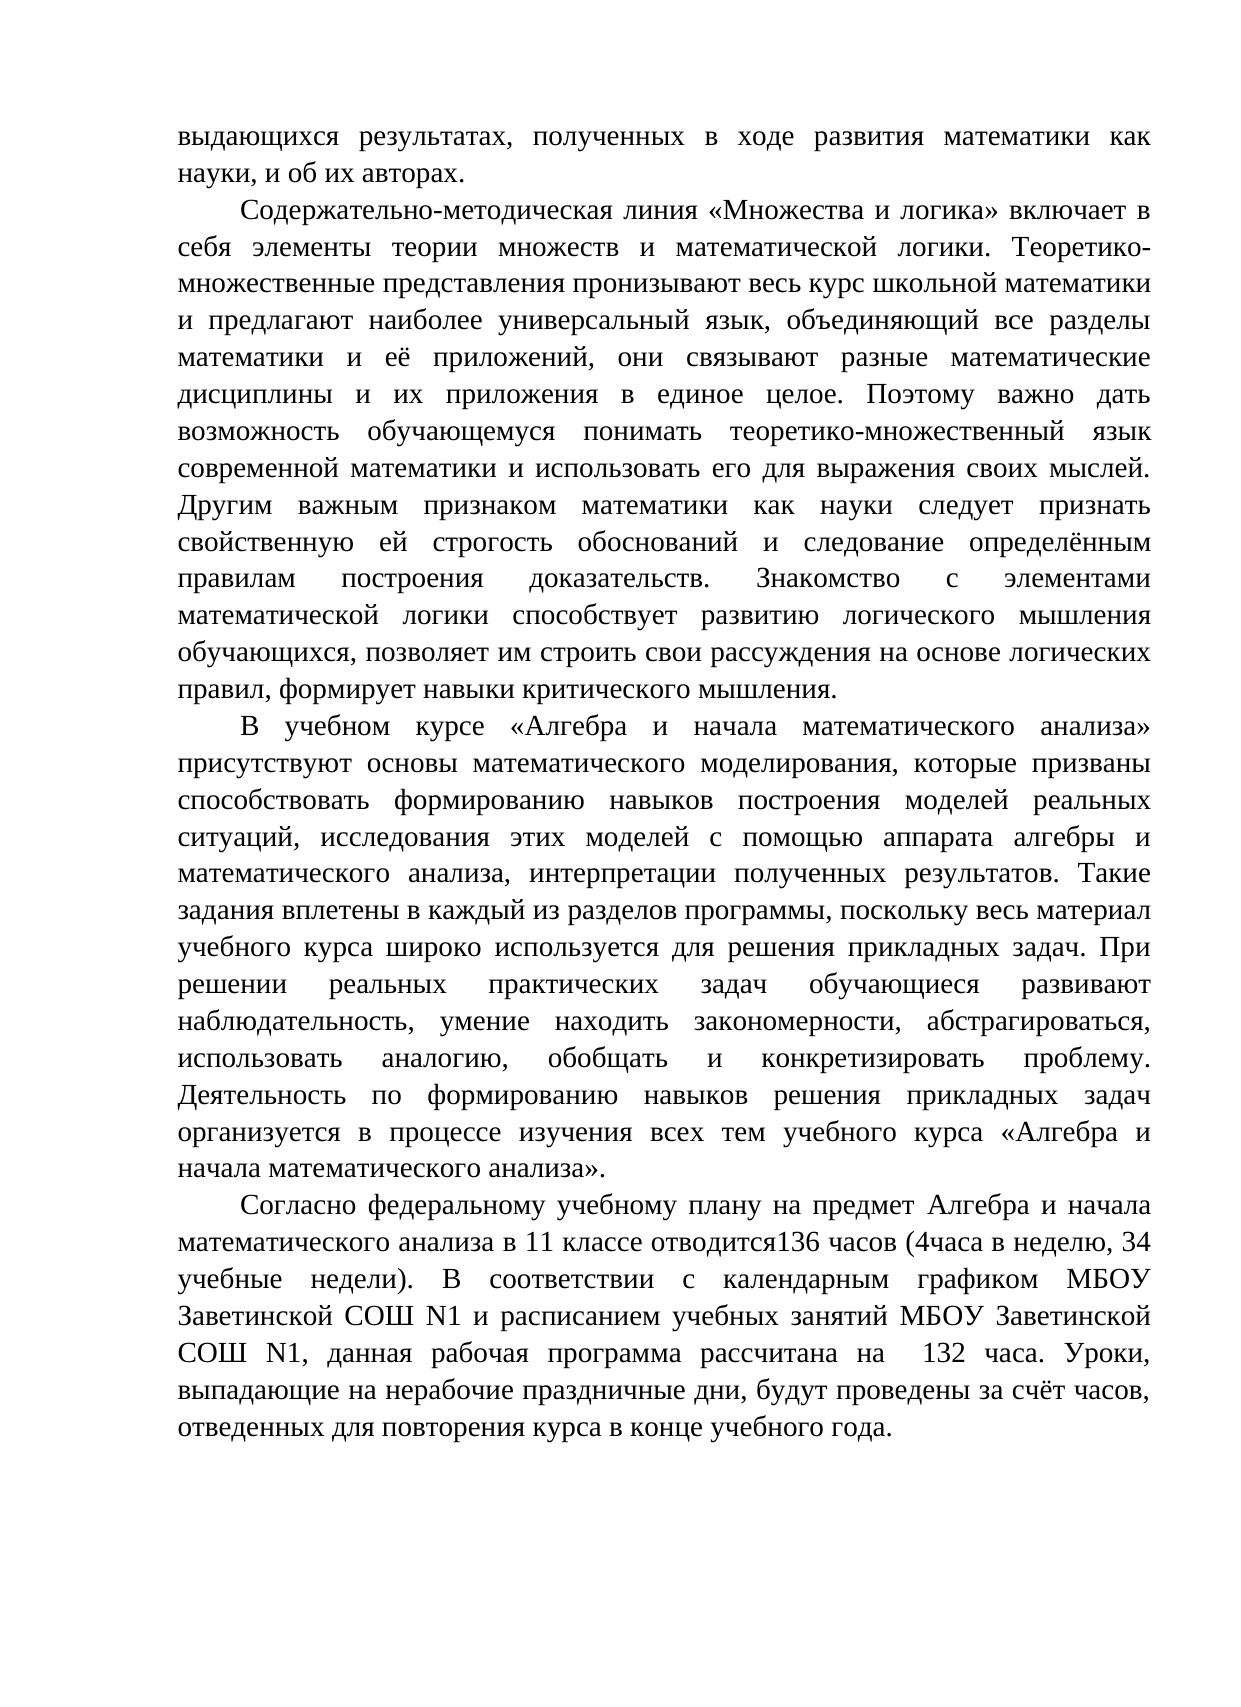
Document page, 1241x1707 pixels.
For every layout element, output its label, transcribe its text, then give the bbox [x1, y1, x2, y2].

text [177, 118, 1152, 188]
text В учебном курсе «Алгебра и начала математического анализа» присутствуют основы математического моделирования, которые призваны способствовать формированию навыков построения моделей реальных ситуаций, исследования этих моделей с помощью аппарата алгебры и математического анализа, интерпретации полученных результатов. Такие задания вплетены в каждый из разделов программы, поскольку весь материал учебного курса широко используется для решения прикладных задач. При решении реальных практических задач обучающиеся развивают наблюдательность, умение находить закономерности, абстрагироваться, использовать аналогию, обобщать и конкретизировать проблему. Деятельность по формированию навыков решения прикладных задач организуется в процессе изучения всех тем учебного курса «Алгебра и начала математического анализа». [177, 708, 1152, 1184]
text Согласно федеральному учебному плану на предмет Алгебра и начала математического анализа в 11 классе отводится136 часов (4часа в неделю, 34 учебные недели). В соответствии с календарным графиком МБОУ Заветинской СОШ N1 и расписанием учебных занятий МБОУ Заветинской СОШ N1, данная рабочая программа рассчитана на 132 часа. Уроки, выпадающие на нерабочие праздничные дни, будут проведены за счёт часов, отведенных для повторения курса в конце учебного года. [177, 1187, 1152, 1442]
text Содержательно-методическая линия «Множества и логика» включает в себя элементы теории множеств и математической логики. Теоретико-множественные представления пронизывают весь курс школьной математики и предлагают наиболее универсальный язык, объединяющий все разделы математики и её приложений, они связывают разные математические дисциплины и их приложения в единое целое. Поэтому важно дать возможность обучающемуся понимать теоретико-множественный язык современной математики и использовать его для выражения своих мыслей. Другим важным признаком математики как науки следует признать свойственную ей строгость обоснований и следование определённым правилам построения доказательств. Знакомство с элементами математической логики способствует развитию логического мышления обучающихся, позволяет им строить свои рассуждения на основе логических правил, формирует навыки критического мышления. [177, 192, 1152, 705]
